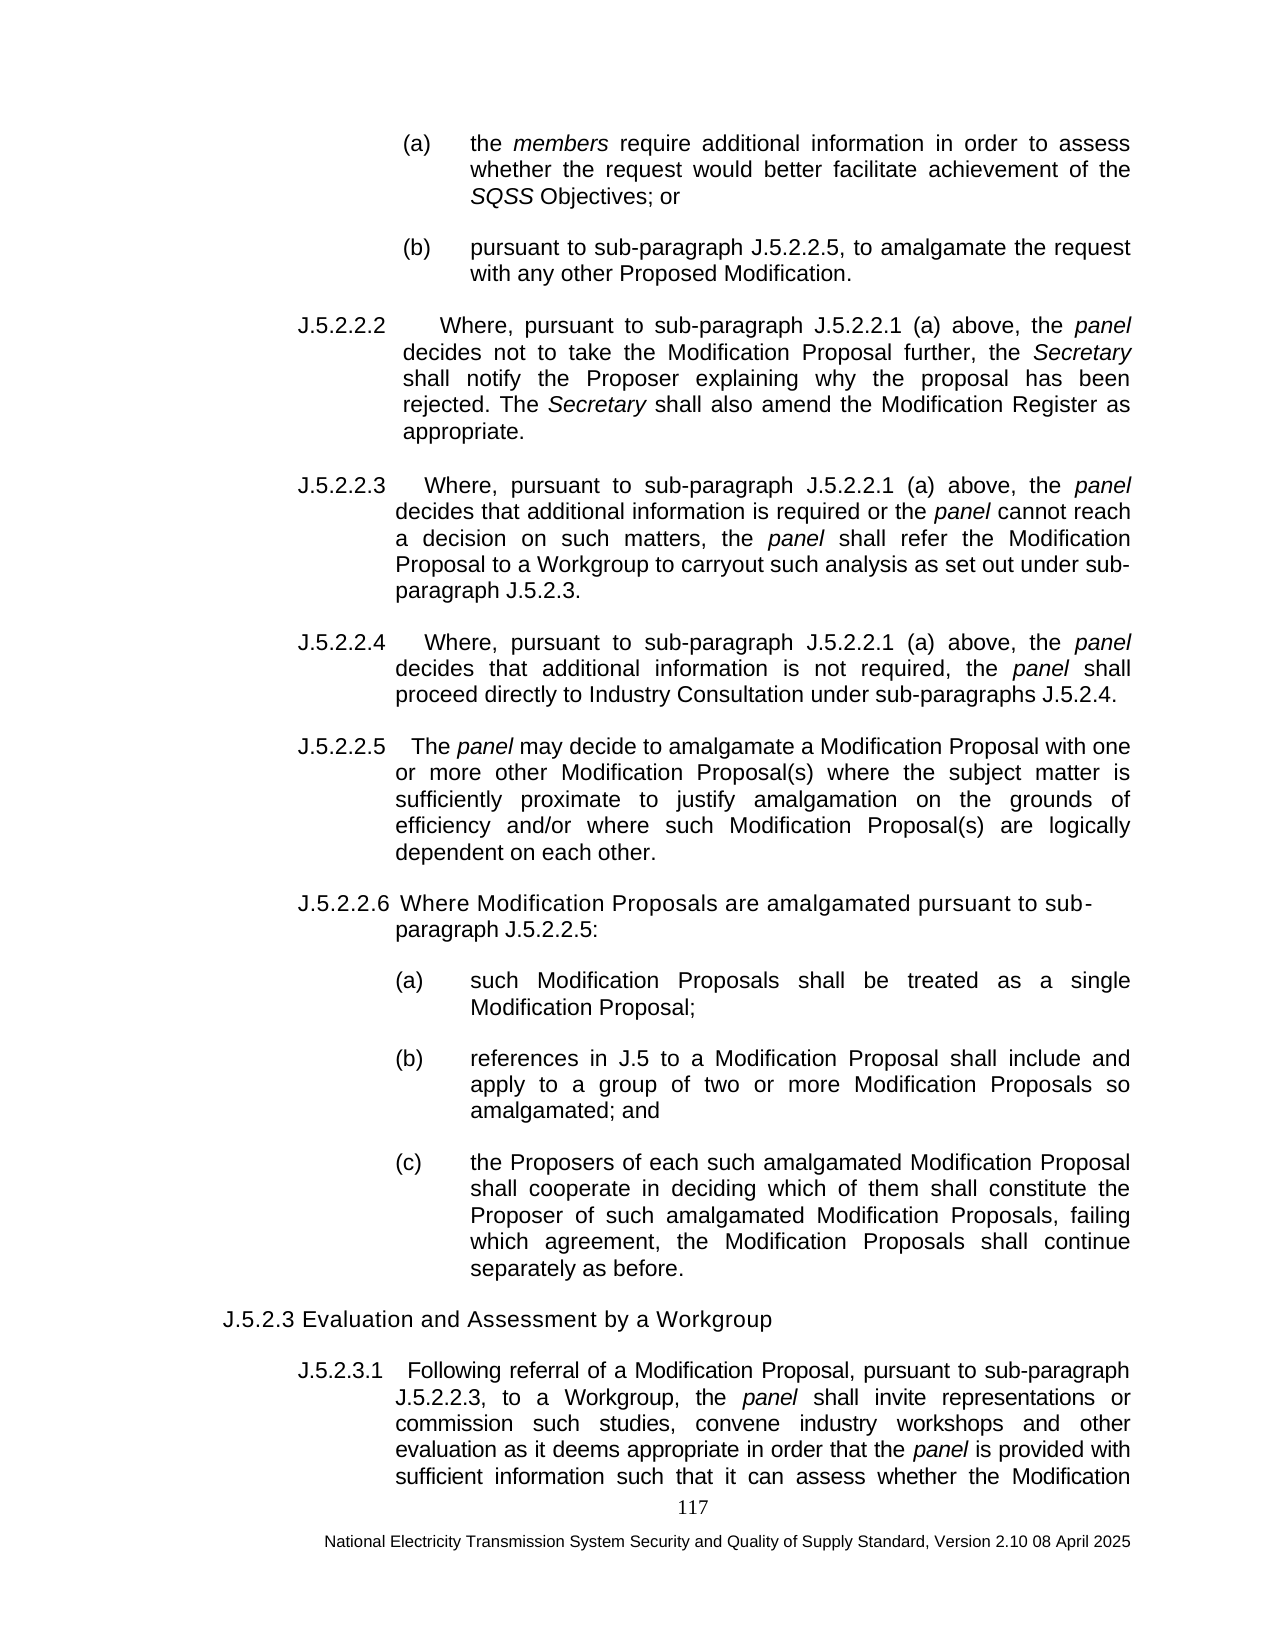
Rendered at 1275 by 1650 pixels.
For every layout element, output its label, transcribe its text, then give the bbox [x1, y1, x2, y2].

list such Modification Proposals shall be treated as a single Modification Proposal; [395, 967, 1131, 1021]
text J.5.2.2.6 Where Modification Proposals are amalgamated pursuant to sub- [298, 890, 1131, 917]
text J.5.2.2.3 Where, pursuant to sub-paragraph J.5.2.2.1 (a) above, the panel decides that additional information is required or the panel cannot reach a decision on such matters, the panel shall refer the Modification Proposal to a Workgroup to carryout such analysis as set out under sub-paragraph J.5.2.3. [298, 472, 1131, 604]
list the members require additional information in order to assess whether the request would better facilitate achievement of the SQSS Objectives; or [403, 130, 1131, 210]
list pursuant to sub-paragraph J.5.2.2.5, to amalgamate the request with any other Proposed Modification. [403, 234, 1131, 287]
text J.5.2.2.5 The panel may decide to amalgamate a Modification Proposal with one or more other Modification Proposal(s) where the subject matter is sufficiently proximate to justify amalgamation on the grounds of efficiency and/or where such Modification Proposal(s) are logically dependent on each other. [298, 733, 1131, 865]
list references in J.5 to a Modification Proposal shall include and apply to a group of two or more Modification Proposals so amalgamated; and [395, 1046, 1131, 1124]
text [298, 1358, 1131, 1489]
text J.5.2.3 Evaluation and Assessment by a Workgroup [223, 1306, 1131, 1333]
list the Proposers of each such amalgamated Modification Proposal shall cooperate in deciding which of them shall constitute the Proposer of such amalgamated Modification Proposals, failing which agreement, the Modification Proposals shall continue separately as before. [395, 1149, 1131, 1281]
text J.5.2.2.2 Where, pursuant to sub-paragraph J.5.2.2.1 (a) above, the panel decides not to take the Modification Proposal further, the Secretary shall notify the Proposer explaining why the proposal has been rejected. The Secretary shall also amend the Modification Register as appropriate. [298, 312, 1131, 444]
text J.5.2.2.4 Where, pursuant to sub-paragraph J.5.2.2.1 (a) above, the panel decides that additional information is not required, the panel shall proceed directly to Industry Consultation under sub-paragraphs J.5.2.4. [298, 629, 1131, 708]
text paragraph J.5.2.2.5: [395, 917, 1131, 943]
